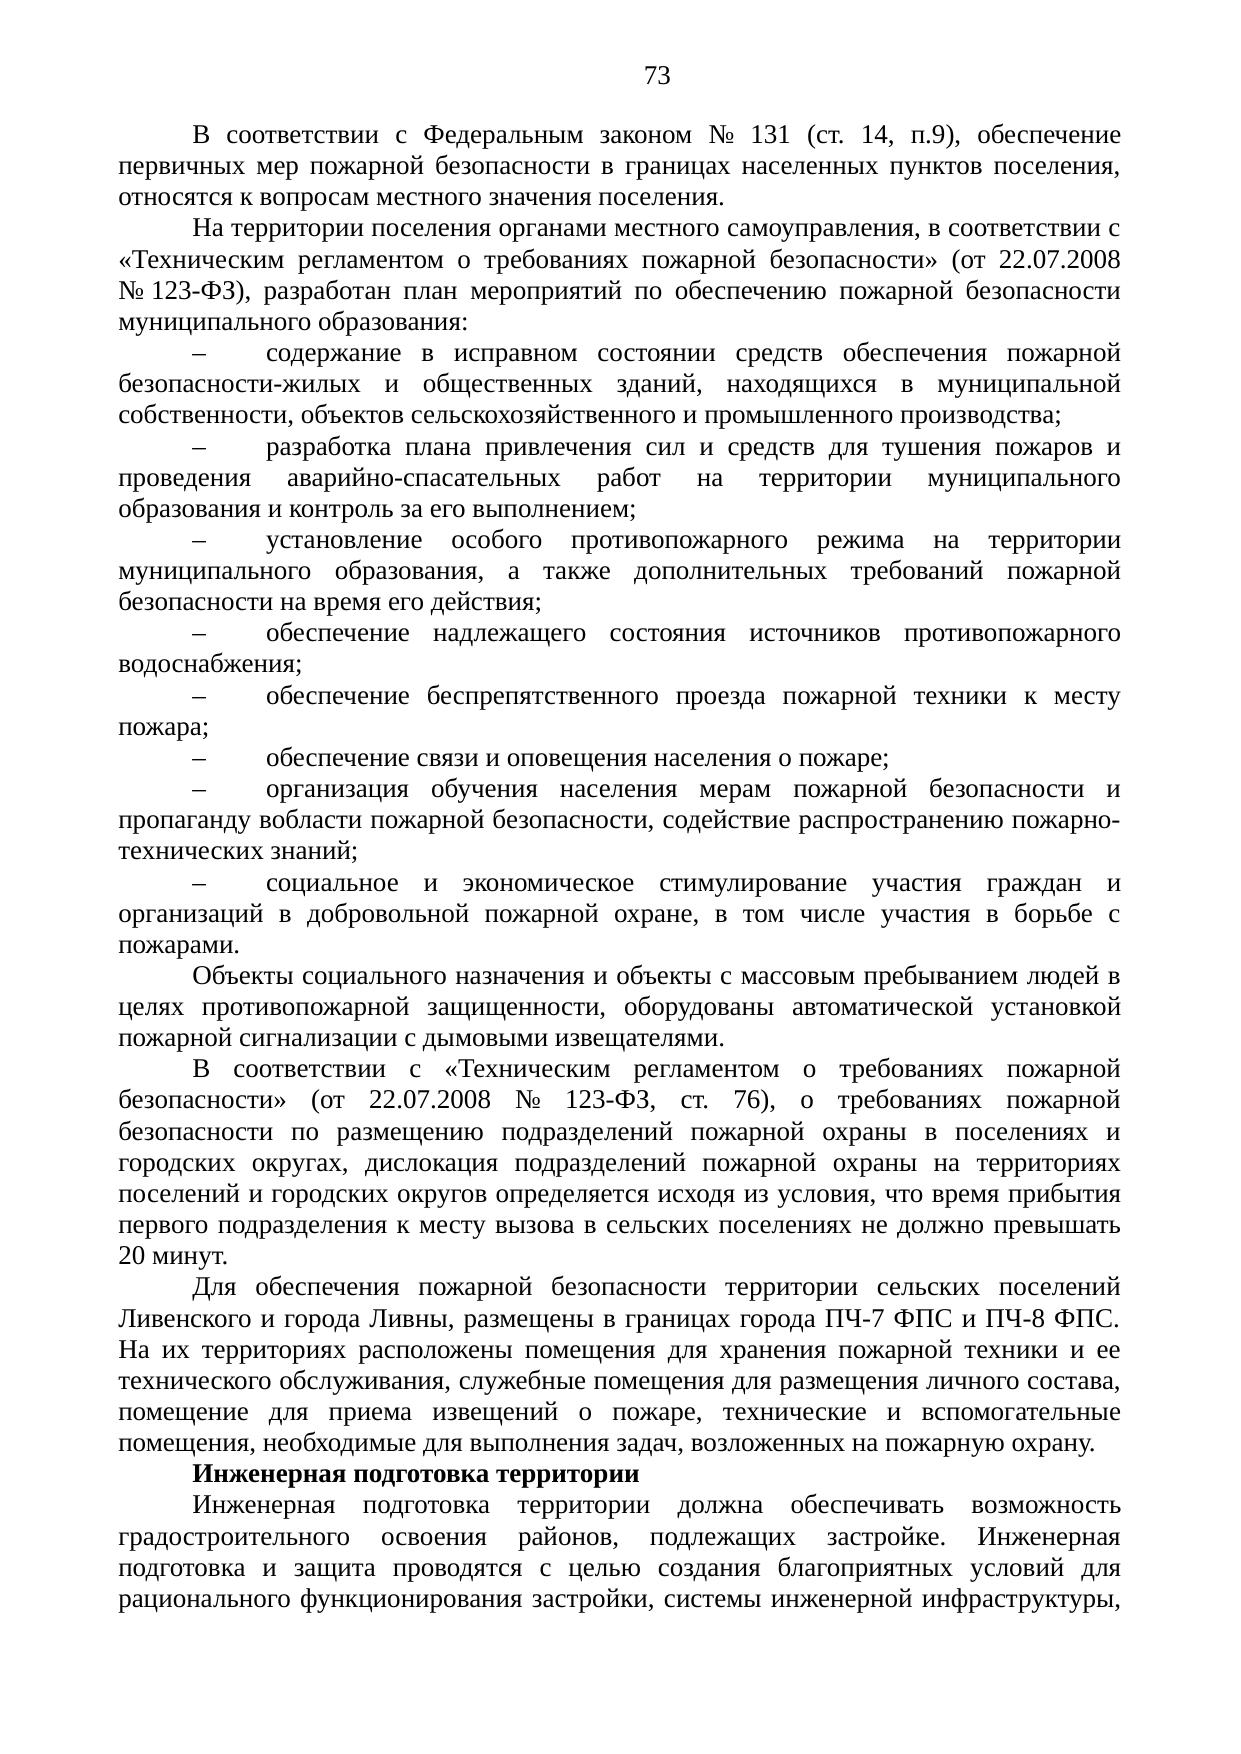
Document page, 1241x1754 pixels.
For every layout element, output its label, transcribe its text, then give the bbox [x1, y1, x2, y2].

list содержание в исправном состоянии средств обеспечения пожарной безопасности-жилых и общественных зданий, находящихся в муниципальной собственности, объектов сельскохозяйственного и промышленного производства; [118, 336, 1122, 429]
text Инженерная подготовка территории [118, 1457, 1122, 1488]
list обеспечение связи и оповещения населения о пожаре; [118, 741, 1122, 772]
text Для обеспечения пожарной безопасности территории сельских поселений Ливенского и города Ливны, размещены в границах города ПЧ-7 ФПС и ПЧ-8 ФПС. На их территориях расположены помещения для хранения пожарной техники и ее технического обслуживания, служебные помещения для размещения личного состава, помещение для приема извещений о пожаре, технические и вспомогательные помещения, необходимые для выполнения задач, возложенных на пожарную охрану. [118, 1271, 1122, 1457]
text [118, 1488, 1122, 1613]
list разработка плана привлечения сил и средств для тушения пожаров и проведения аварийно-спасательных работ на территории муниципального образования и контроль за его выполнением; [118, 429, 1122, 523]
list установление особого противопожарного режима на территории муниципального образования, а также дополнительных требований пожарной безопасности на время его действия; [118, 523, 1122, 616]
list обеспечение надлежащего состояния источников противопожарного водоснабжения; [118, 616, 1122, 679]
text На территории поселения органами местного самоуправления, в соответствии с «Техническим регламентом о требованиях пожарной безопасности» (от 22.07.2008 № 123-ФЗ), разработан план мероприятий по обеспечению пожарной безопасности муниципального образования: [118, 212, 1122, 336]
text Объекты социального назначения и объекты с массовым пребыванием людей в целях противопожарной защищенности, оборудованы автоматической установкой пожарной сигнализации с дымовыми извещателями. [118, 959, 1122, 1052]
list социальное и экономическое стимулирование участия граждан и организаций в добровольной пожарной охране, в том числе участия в борьбе с пожарами. [118, 866, 1122, 959]
text В соответствии с «Техническим регламентом о требованиях пожарной безопасности» (от 22.07.2008 № 123-ФЗ, ст. 76), о требованиях пожарной безопасности по размещению подразделений пожарной охраны в поселениях и городских округах, дислокация подразделений пожарной охраны на территориях поселений и городских округов определяется исходя из условия, что время прибытия первого подразделения к месту вызова в сельских поселениях не должно превышать 20 минут. [118, 1052, 1122, 1271]
list организация обучения населения мерам пожарной безопасности и пропаганду вобласти пожарной безопасности, содействие распространению пожарно-технических знаний; [118, 772, 1122, 866]
list обеспечение беспрепятственного проезда пожарной техники к месту пожара; [118, 679, 1122, 741]
text В соответствии с Федеральным законом № 131 (ст. 14, п.9), обеспечение первичных мер пожарной безопасности в границах населенных пунктов поселения, относятся к вопросам местного значения поселения. [118, 118, 1122, 212]
